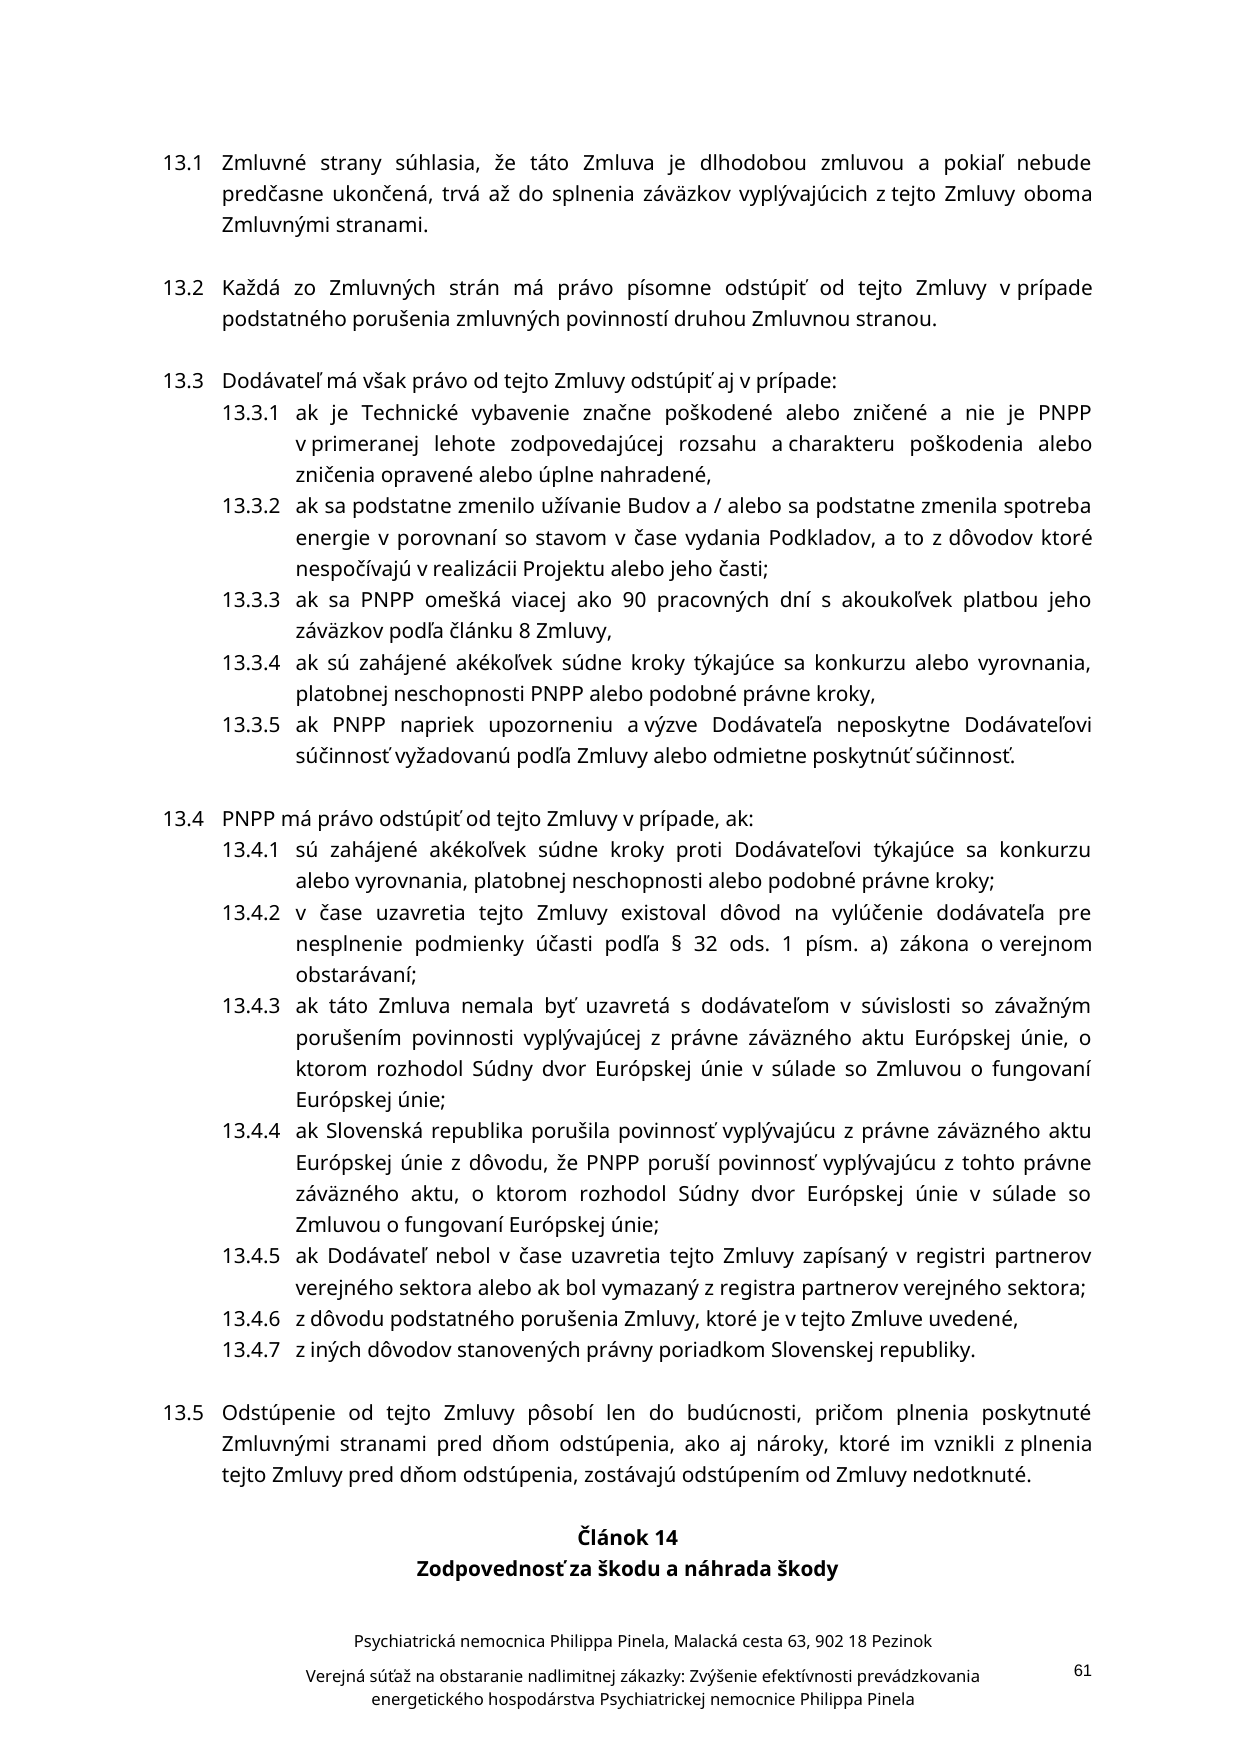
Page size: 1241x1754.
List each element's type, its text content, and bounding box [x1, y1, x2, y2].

text Zodpovednosť za škodu a náhrada škody [162, 1554, 1093, 1582]
subtitle Dodávateľ má však právo od tejto Zmluvy odstúpiť aj v prípade: [162, 366, 1093, 395]
subtitle Každá zo Zmluvných strán má právo písomne odstúpiť od tejto Zmluvy v prípade podstatného porušenia zmluvných povinností druhou Zmluvnou stranou. [162, 273, 1093, 332]
subtitle ak Slovenská republika porušila povinnosť vyplývajúcu z právne záväzného aktu Európskej únie z dôvodu, že PNPP poruší povinnosť vyplývajúcu z tohto právne záväzného aktu, o ktorom rozhodol Súdny dvor Európskej únie v súlade so Zmluvou o fungovaní Európskej únie; [222, 1116, 1093, 1238]
subtitle ak sa podstatne zmenilo užívanie Budov a / alebo sa podstatne zmenila spotreba energie v porovnaní so stavom v čase vydania Podkladov, a to z dôvodov ktoré nespočívajú v realizácii Projektu alebo jeho časti; [222, 491, 1093, 582]
subtitle ak PNPP napriek upozorneniu a výzve Dodávateľa neposkytne Dodávateľovi súčinnosť vyžadovanú podľa Zmluvy alebo odmietne poskytnúť súčinnosť. [222, 710, 1093, 770]
subtitle Zmluvné strany súhlasia, že táto Zmluva je dlhodobou zmluvou a pokiaľ nebude predčasne ukončená, trvá až do splnenia záväzkov vyplývajúcich z tejto Zmluvy oboma Zmluvnými stranami. [162, 148, 1093, 238]
subtitle PNPP má právo odstúpiť od tejto Zmluvy v prípade, ak: [162, 804, 1093, 832]
subtitle z iných dôvodov stanovených právny poriadkom Slovenskej republiky. [222, 1335, 1093, 1363]
subtitle ak je Technické vybavenie značne poškodené alebo zničené a nie je PNPP v primeranej lehote zodpovedajúcej rozsahu a charakteru poškodenia alebo zničenia opravené alebo úplne nahradené, [222, 398, 1093, 488]
subtitle ak sú zahájené akékoľvek súdne kroky týkajúce sa konkurzu alebo vyrovnania, platobnej neschopnosti PNPP alebo podobné právne kroky, [222, 648, 1093, 707]
subtitle ak táto Zmluva nemala byť uzavretá s dodávateľom v súvislosti so závažným porušením povinnosti vyplývajúcej z právne záväzného aktu Európskej únie, o ktorom rozhodol Súdny dvor Európskej únie v súlade so Zmluvou o fungovaní Európskej únie; [222, 991, 1093, 1113]
subtitle Odstúpenie od tejto Zmluvy pôsobí len do budúcnosti, pričom plnenia poskytnuté Zmluvnými stranami pred dňom odstúpenia, ako aj nároky, ktoré im vznikli z plnenia tejto Zmluvy pred dňom odstúpenia, zostávajú odstúpením od Zmluvy nedotknuté. [162, 1398, 1093, 1488]
text Článok 14 [162, 1523, 1093, 1551]
subtitle v čase uzavretia tejto Zmluvy existoval dôvod na vylúčenie dodávateľa pre nesplnenie podmienky účasti podľa § 32 ods. 1 písm. a) zákona o verejnom obstarávaní; [222, 898, 1093, 988]
subtitle ak Dodávateľ nebol v čase uzavretia tejto Zmluvy zapísaný v registri partnerov verejného sektora alebo ak bol vymazaný z registra partnerov verejného sektora; [222, 1241, 1093, 1301]
subtitle ak sa PNPP omešká viacej ako 90 pracovných dní s akoukoľvek platbou jeho záväzkov podľa článku 8 Zmluvy, [222, 585, 1093, 645]
subtitle z dôvodu podstatného porušenia Zmluvy, ktoré je v tejto Zmluve uvedené, [222, 1304, 1093, 1332]
subtitle sú zahájené akékoľvek súdne kroky proti Dodávateľovi týkajúce sa konkurzu alebo vyrovnania, platobnej neschopnosti alebo podobné právne kroky; [222, 835, 1093, 895]
